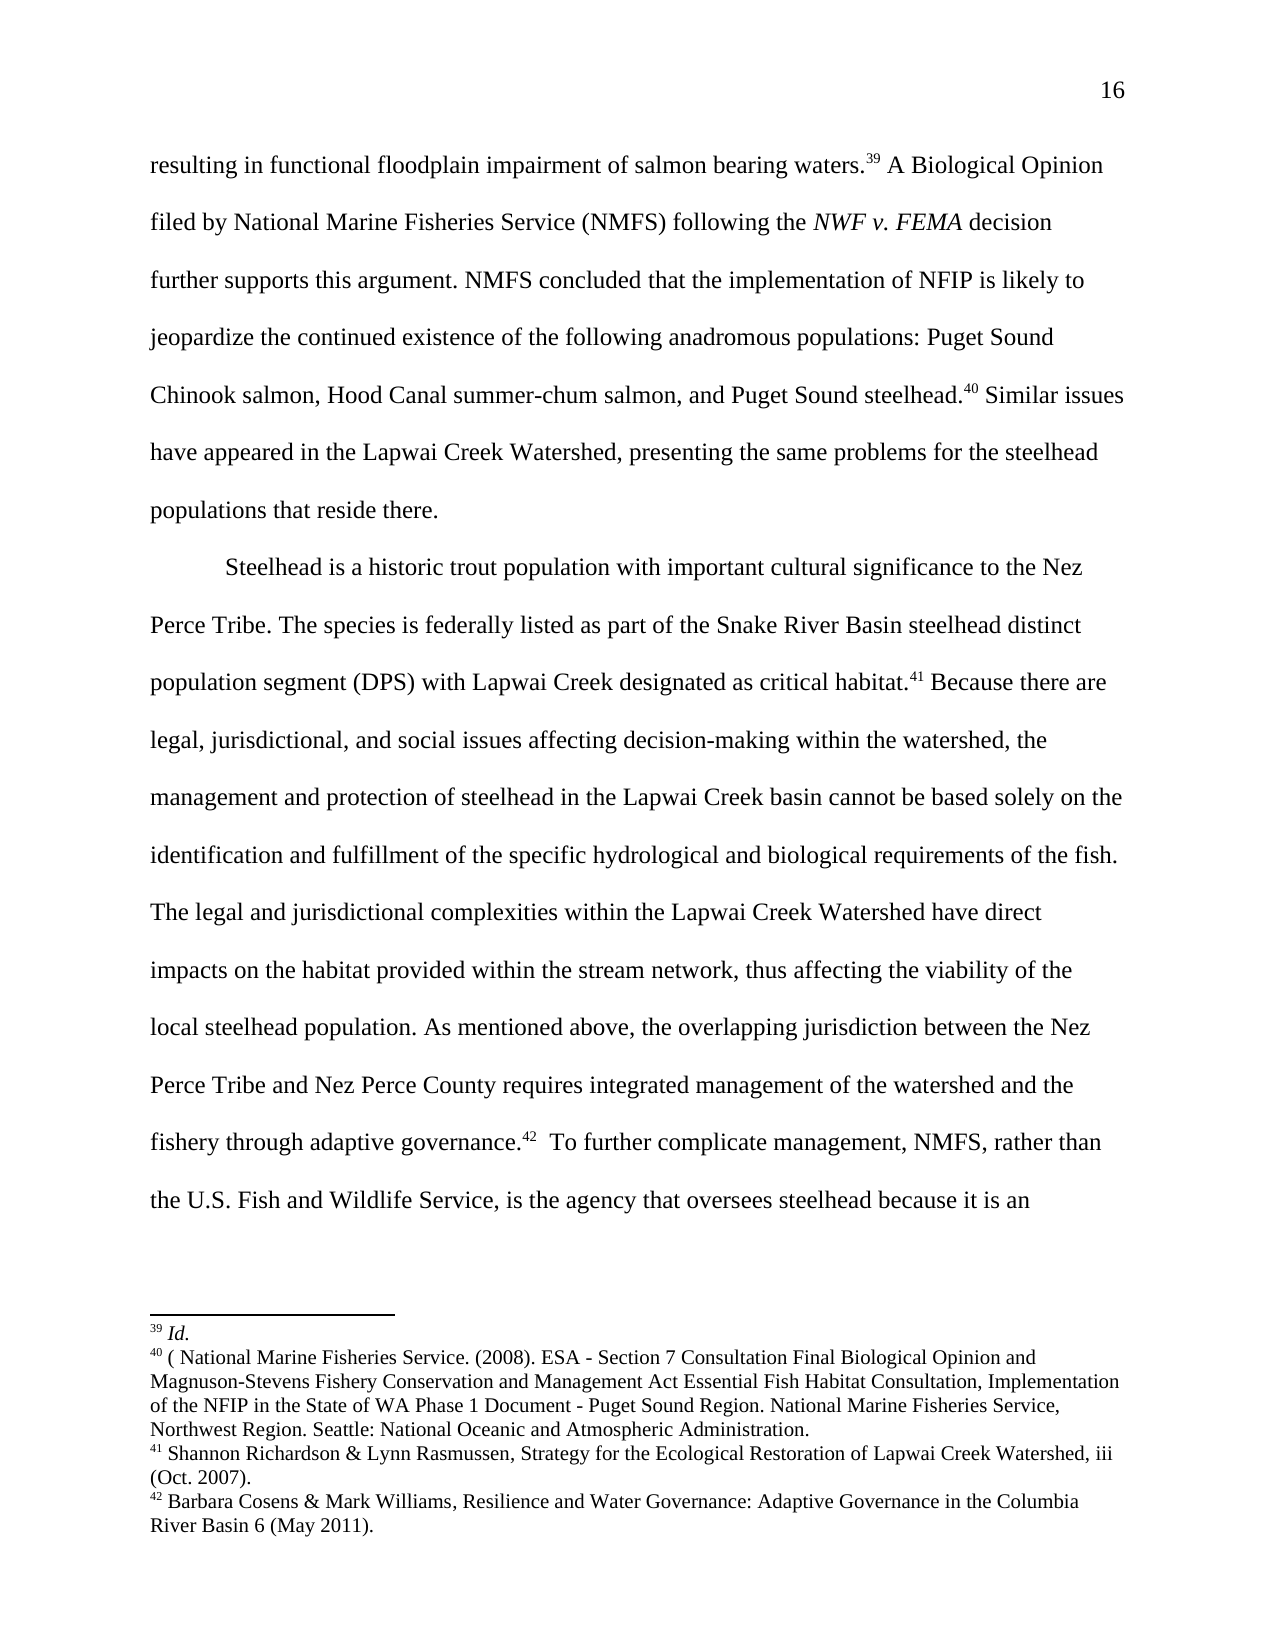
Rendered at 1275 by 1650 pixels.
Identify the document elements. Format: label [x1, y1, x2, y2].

text [150, 552, 1125, 1214]
text [150, 150, 1125, 524]
